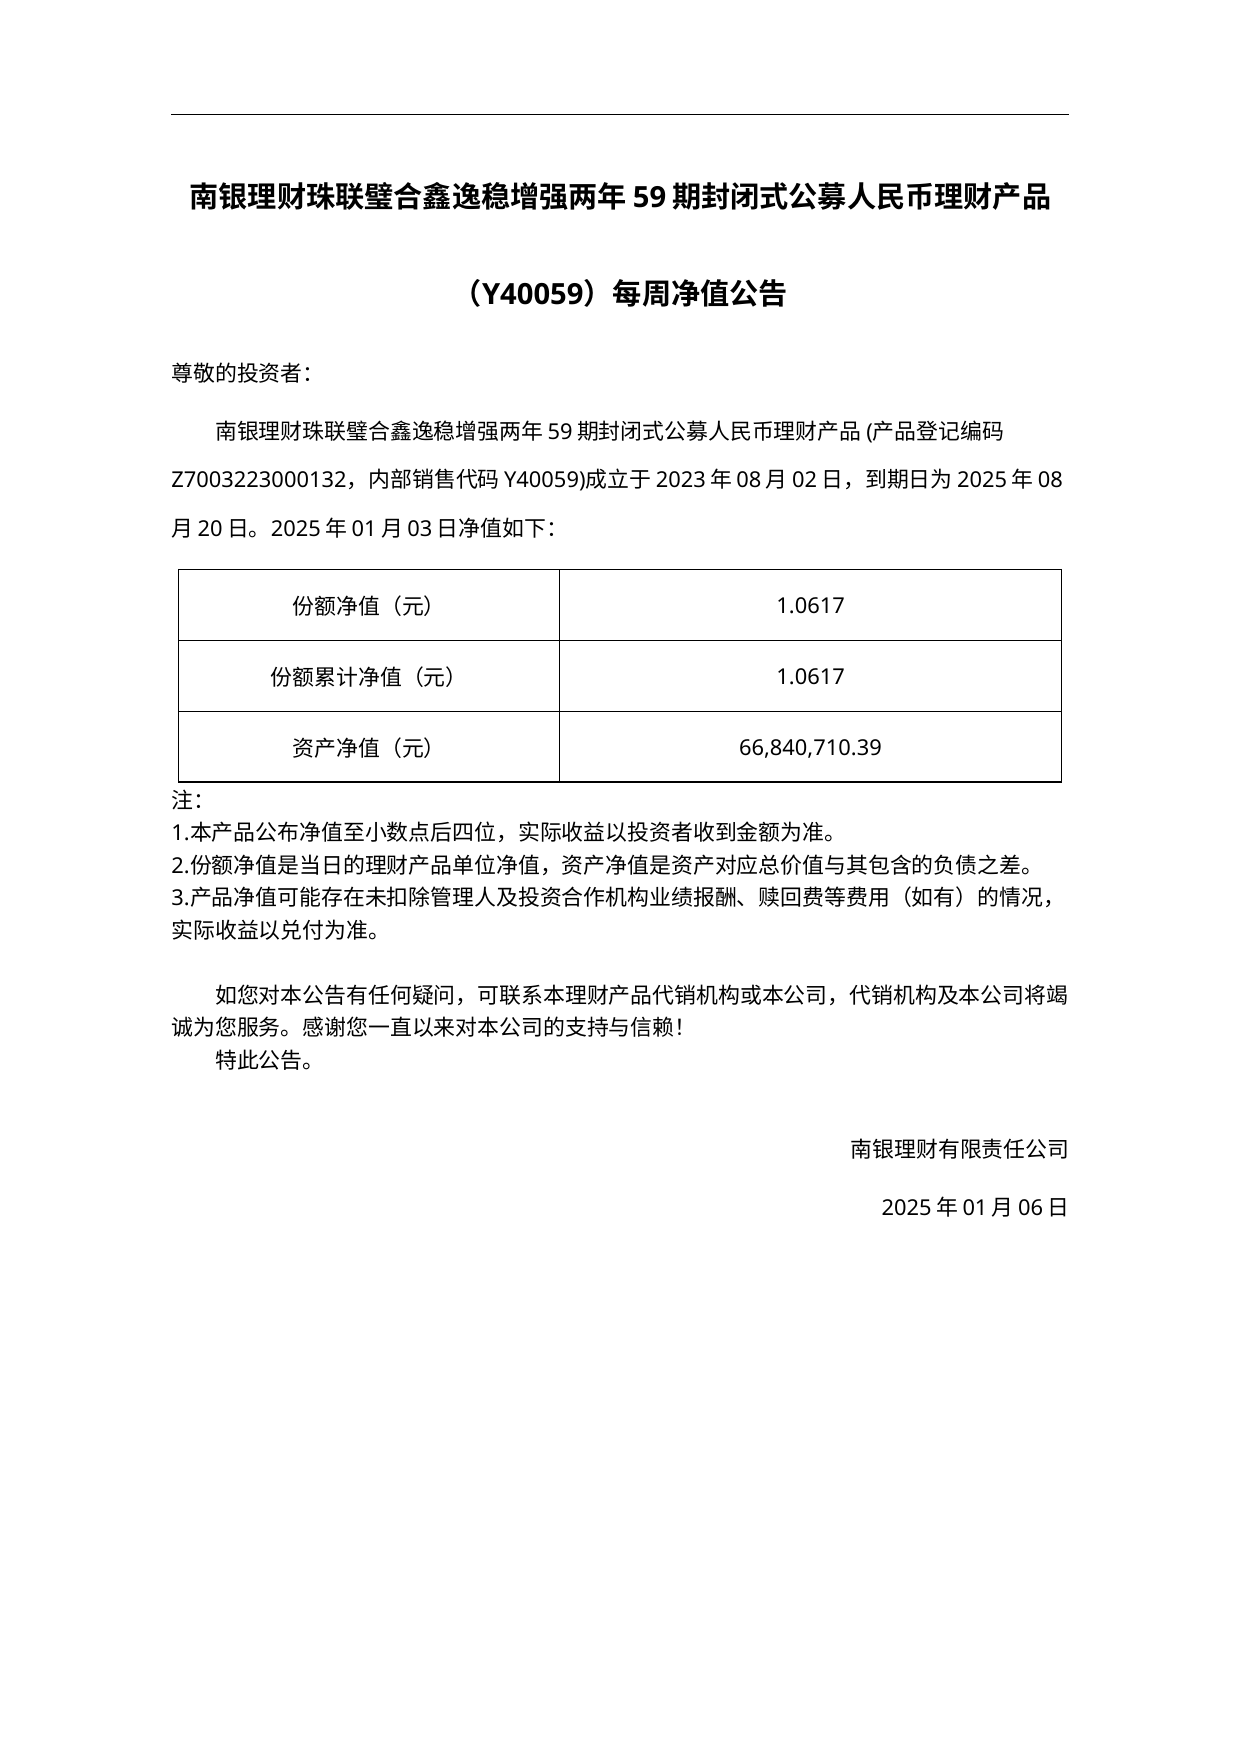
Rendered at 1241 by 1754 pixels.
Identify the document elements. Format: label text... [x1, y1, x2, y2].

table_cell 66,840,710.39 [560, 712, 1061, 781]
text 尊敬的投资者： [171, 355, 1069, 388]
table_header 份额净值（元） [179, 570, 559, 640]
text 如您对本公告有任何疑问，可联系本理财产品代销机构或本公司，代销机构及本公司将竭诚为您服务。感谢您一直以来对本公司的支持与信赖！ [171, 977, 1069, 1042]
text 2.份额净值是当日的理财产品单位净值，资产净值是资产对应总价值与其包含的负债之差。 [171, 847, 1069, 880]
table_header 1.0617 [560, 570, 1061, 640]
text 注： [171, 782, 1069, 815]
text 南银理财有限责任公司 [171, 1132, 1069, 1164]
text 2025年01月06日 [171, 1190, 1069, 1222]
text 3.产品净值可能存在未扣除管理人及投资合作机构业绩报酬、赎回费等费用（如有）的情况，实际收益以兑付为准。 [171, 880, 1069, 945]
table_cell 份额累计净值（元） [179, 641, 559, 711]
text 南银理财珠联璧合鑫逸稳增强两年59期封闭式公募人民币理财产品 (产品登记编码Z7003223000132，内部销售代码Y40059)成立于2023年08月02日，到期日为2025年08月20日。2025年01月03日净值如下： [171, 413, 1069, 543]
table_cell 资产净值（元） [179, 712, 559, 781]
table_cell 1.0617 [560, 641, 1061, 711]
text 特此公告。 [171, 1042, 1069, 1075]
text 南银理财珠联璧合鑫逸稳增强两年59期封闭式公募人民币理财产品（Y40059）每周净值公告 [171, 162, 1069, 324]
text 1.本产品公布净值至小数点后四位，实际收益以投资者收到金额为准。 [171, 815, 1069, 847]
